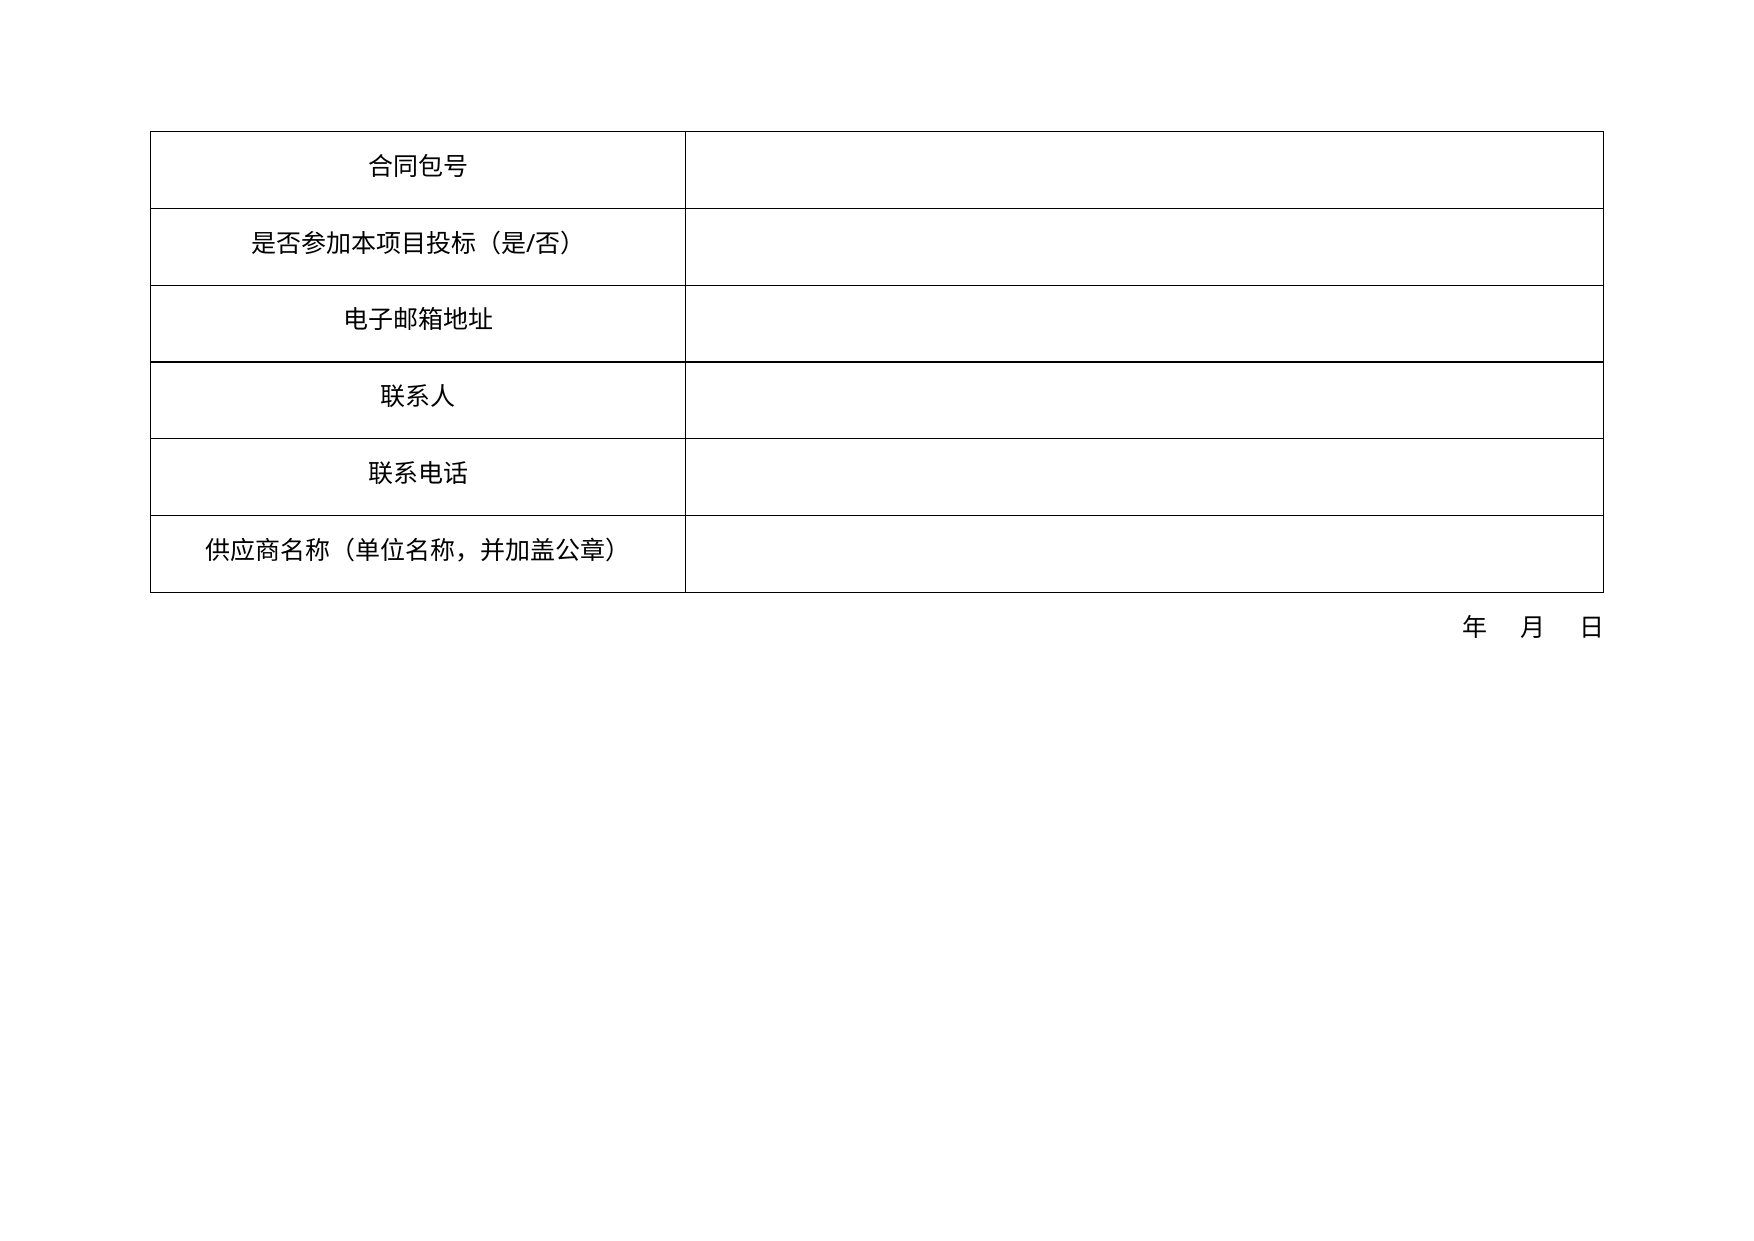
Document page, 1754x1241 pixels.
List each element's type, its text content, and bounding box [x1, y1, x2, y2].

table_cell 联系电话 [151, 439, 685, 515]
table_header [686, 132, 1603, 208]
table_cell 是否参加本项目投标（是/否） [151, 209, 685, 284]
text 年 月 日 [150, 593, 1604, 658]
table_cell 联系人 [151, 363, 685, 438]
table_cell [686, 286, 1603, 361]
table_cell 电子邮箱地址 [151, 286, 685, 361]
table_cell [686, 209, 1603, 284]
table_cell [686, 516, 1603, 592]
table_cell [686, 363, 1603, 438]
table_cell 供应商名称（单位名称，并加盖公章） [151, 516, 685, 592]
table_cell [686, 439, 1603, 515]
table_header 合同包号 [151, 132, 685, 208]
